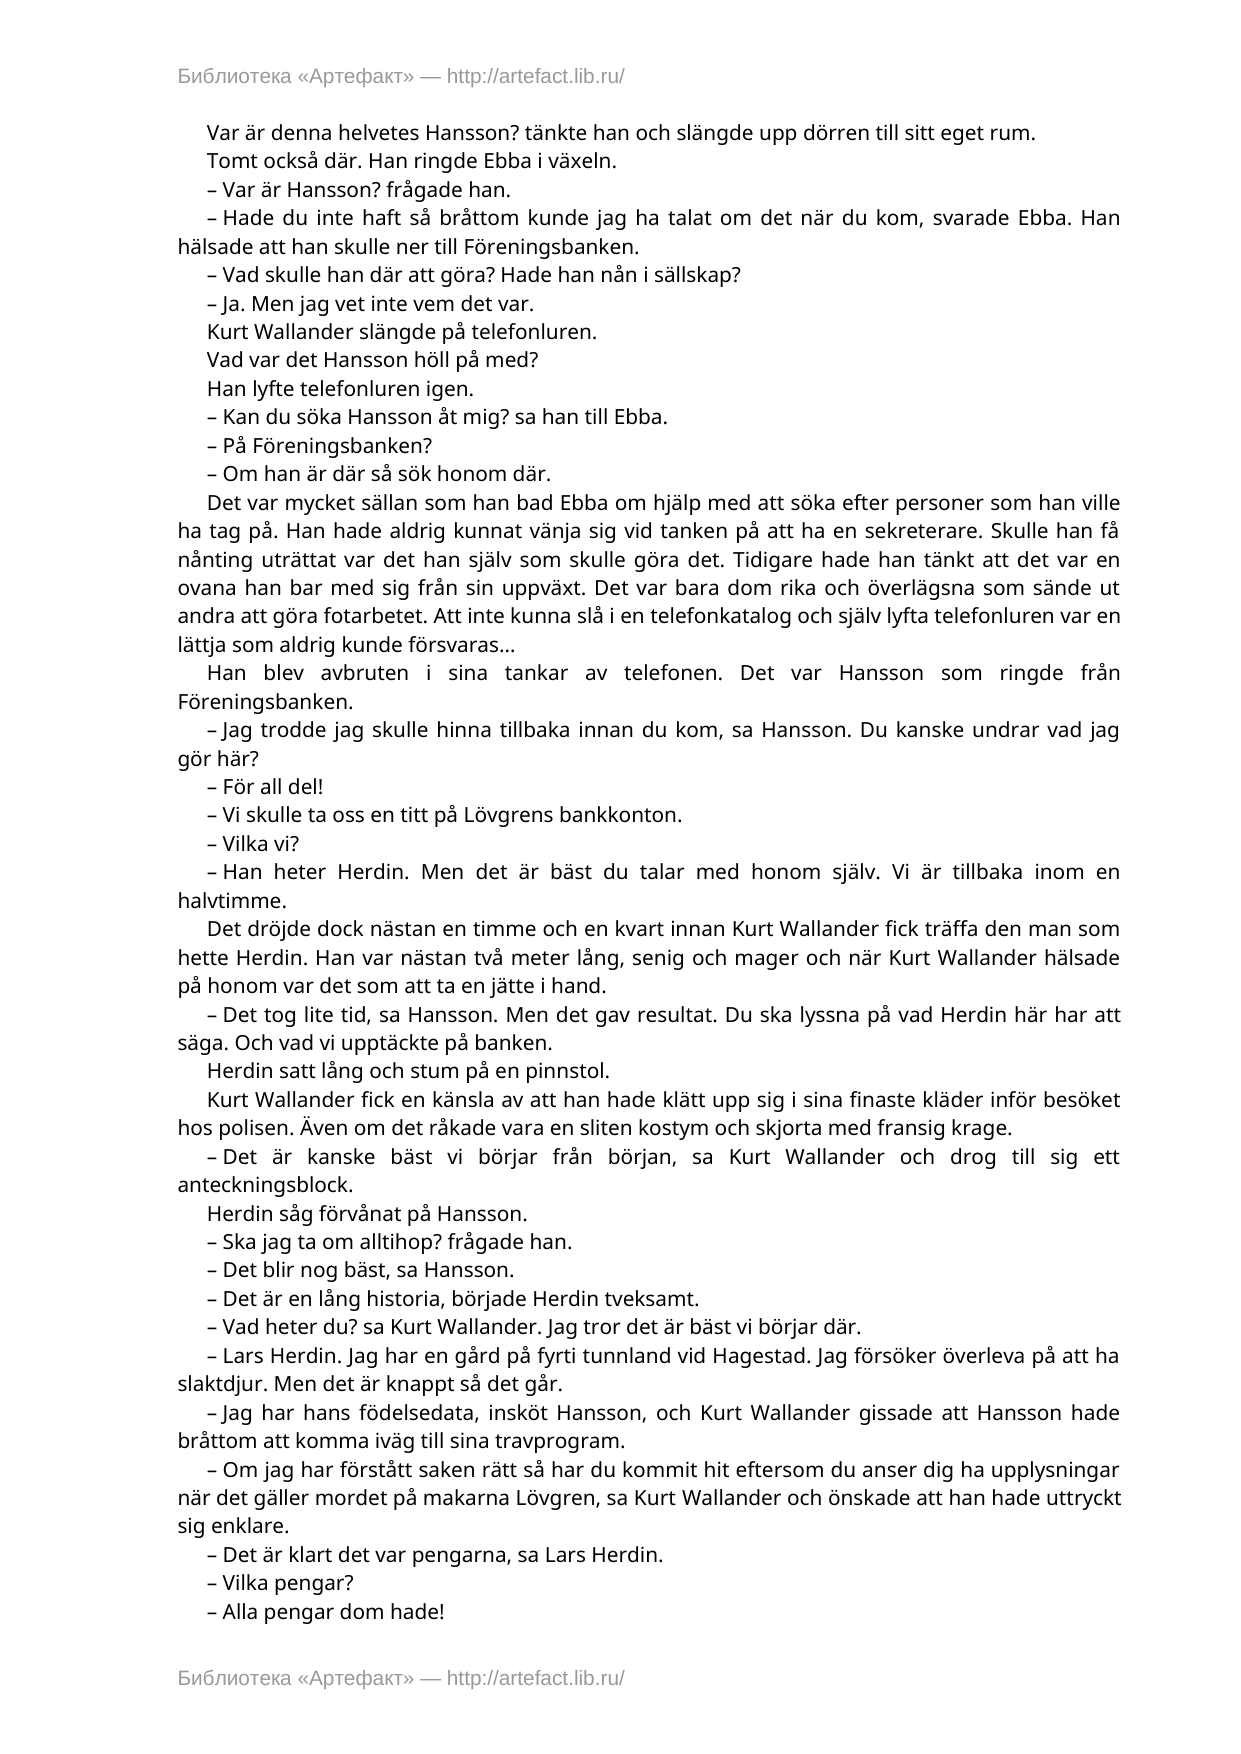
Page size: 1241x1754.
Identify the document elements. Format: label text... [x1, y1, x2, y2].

text – Jag trodde jag skulle hinna tillbaka innan du kom, sa Hansson. Du kanske undrar vad jag gör här? [177, 715, 1122, 772]
text Kurt Wallander fick en känsla av att han hade klätt upp sig i sina finaste kläder inför besöket hos polisen. Även om det råkade vara en sliten kostym och skjorta med fransig krage. [177, 1085, 1122, 1142]
text – Det blir nog bäst, sa Hansson. [177, 1256, 1122, 1284]
text – Hade du inte haft så bråttom kunde jag ha talat om det när du kom, svarade Ebba. Han hälsade att han skulle ner till Föreningsbanken. [177, 203, 1122, 260]
text – Vilka vi? [177, 829, 1122, 857]
text – För all del! [177, 772, 1122, 801]
text – Vilka pengar? [177, 1568, 1122, 1597]
text – Var är Hansson? frågade han. [177, 175, 1122, 203]
text – Om jag har förstått saken rätt så har du kommit hit eftersom du anser dig ha upplysningar när det gäller mordet på makarna Lövgren, sa Kurt Wallander och önskade att han hade uttryckt sig enklare. [177, 1455, 1122, 1540]
text – På Föreningsbanken? [177, 431, 1122, 459]
text Han blev avbruten i sina tankar av telefonen. Det var Hansson som ringde från Föreningsbanken. [177, 658, 1122, 715]
text Herdin såg förvånat på Hansson. [177, 1199, 1122, 1227]
text – Kan du söka Hansson åt mig? sa han till Ebba. [177, 402, 1122, 431]
text – Vad heter du? sa Kurt Wallander. Jag tror det är bäst vi börjar där. [177, 1312, 1122, 1341]
text – Det tog lite tid, sa Hansson. Men det gav resultat. Du ska lyssna på vad Herdin här har att säga. Och vad vi upptäckte på banken. [177, 1000, 1122, 1057]
text – Ja. Men jag vet inte vem det var. [177, 289, 1122, 317]
text – Jag har hans födelsedata, insköt Hansson, och Kurt Wallander gissade att Hansson hade bråttom att komma iväg till sina travprogram. [177, 1398, 1122, 1455]
text Herdin satt lång och stum på en pinnstol. [177, 1057, 1122, 1085]
text Tomt också där. Han ringde Ebba i växeln. [177, 147, 1122, 175]
text Han lyfte telefonluren igen. [177, 374, 1122, 402]
text Var är denna helvetes Hansson? tänkte han och slängde upp dörren till sitt eget rum. [177, 118, 1122, 147]
text Det var mycket sällan som han bad Ebba om hjälp med att söka efter personer som han ville ha tag på. Han hade aldrig kunnat vänja sig vid tanken på att ha en sekreterare. Skulle han få nånting uträttat var det han själv som skulle göra det. Tidigare hade han tänkt att det var en ovana han bar med sig från sin uppväxt. Det var bara dom rika och överlägsna som sände ut andra att göra fotarbetet. Att inte kunna slå i en telefonkatalog och själv lyfta telefonluren var en lättja som aldrig kunde försvaras… [177, 488, 1122, 658]
text – Det är kanske bäst vi börjar från början, sa Kurt Wallander och drog till sig ett anteckningsblock. [177, 1142, 1122, 1199]
text – Han heter Herdin. Men det är bäst du talar med honom själv. Vi är tillbaka inom en halvtimme. [177, 857, 1122, 914]
text Det dröjde dock nästan en timme och en kvart innan Kurt Wallander fick träffa den man som hette Herdin. Han var nästan två meter lång, senig och mager och när Kurt Wallander hälsade på honom var det som att ta en jätte i hand. [177, 914, 1122, 1000]
text – Vad skulle han där att göra? Hade han nån i sällskap? [177, 260, 1122, 289]
text – Det är en lång historia, började Herdin tveksamt. [177, 1284, 1122, 1312]
text Kurt Wallander slängde på telefonluren. [177, 317, 1122, 346]
text – Vi skulle ta oss en titt på Lövgrens bankkonton. [177, 801, 1122, 829]
text – Ska jag ta om alltihop? frågade han. [177, 1227, 1122, 1256]
text – Lars Herdin. Jag har en gård på fyrti tunnland vid Hagestad. Jag försöker överleva på att ha slaktdjur. Men det är knappt så det går. [177, 1341, 1122, 1398]
text – Alla pengar dom hade! [177, 1597, 1122, 1625]
text Vad var det Hansson höll på med? [177, 346, 1122, 374]
text – Det är klart det var pengarna, sa Lars Herdin. [177, 1540, 1122, 1568]
text – Om han är där så sök honom där. [177, 459, 1122, 488]
